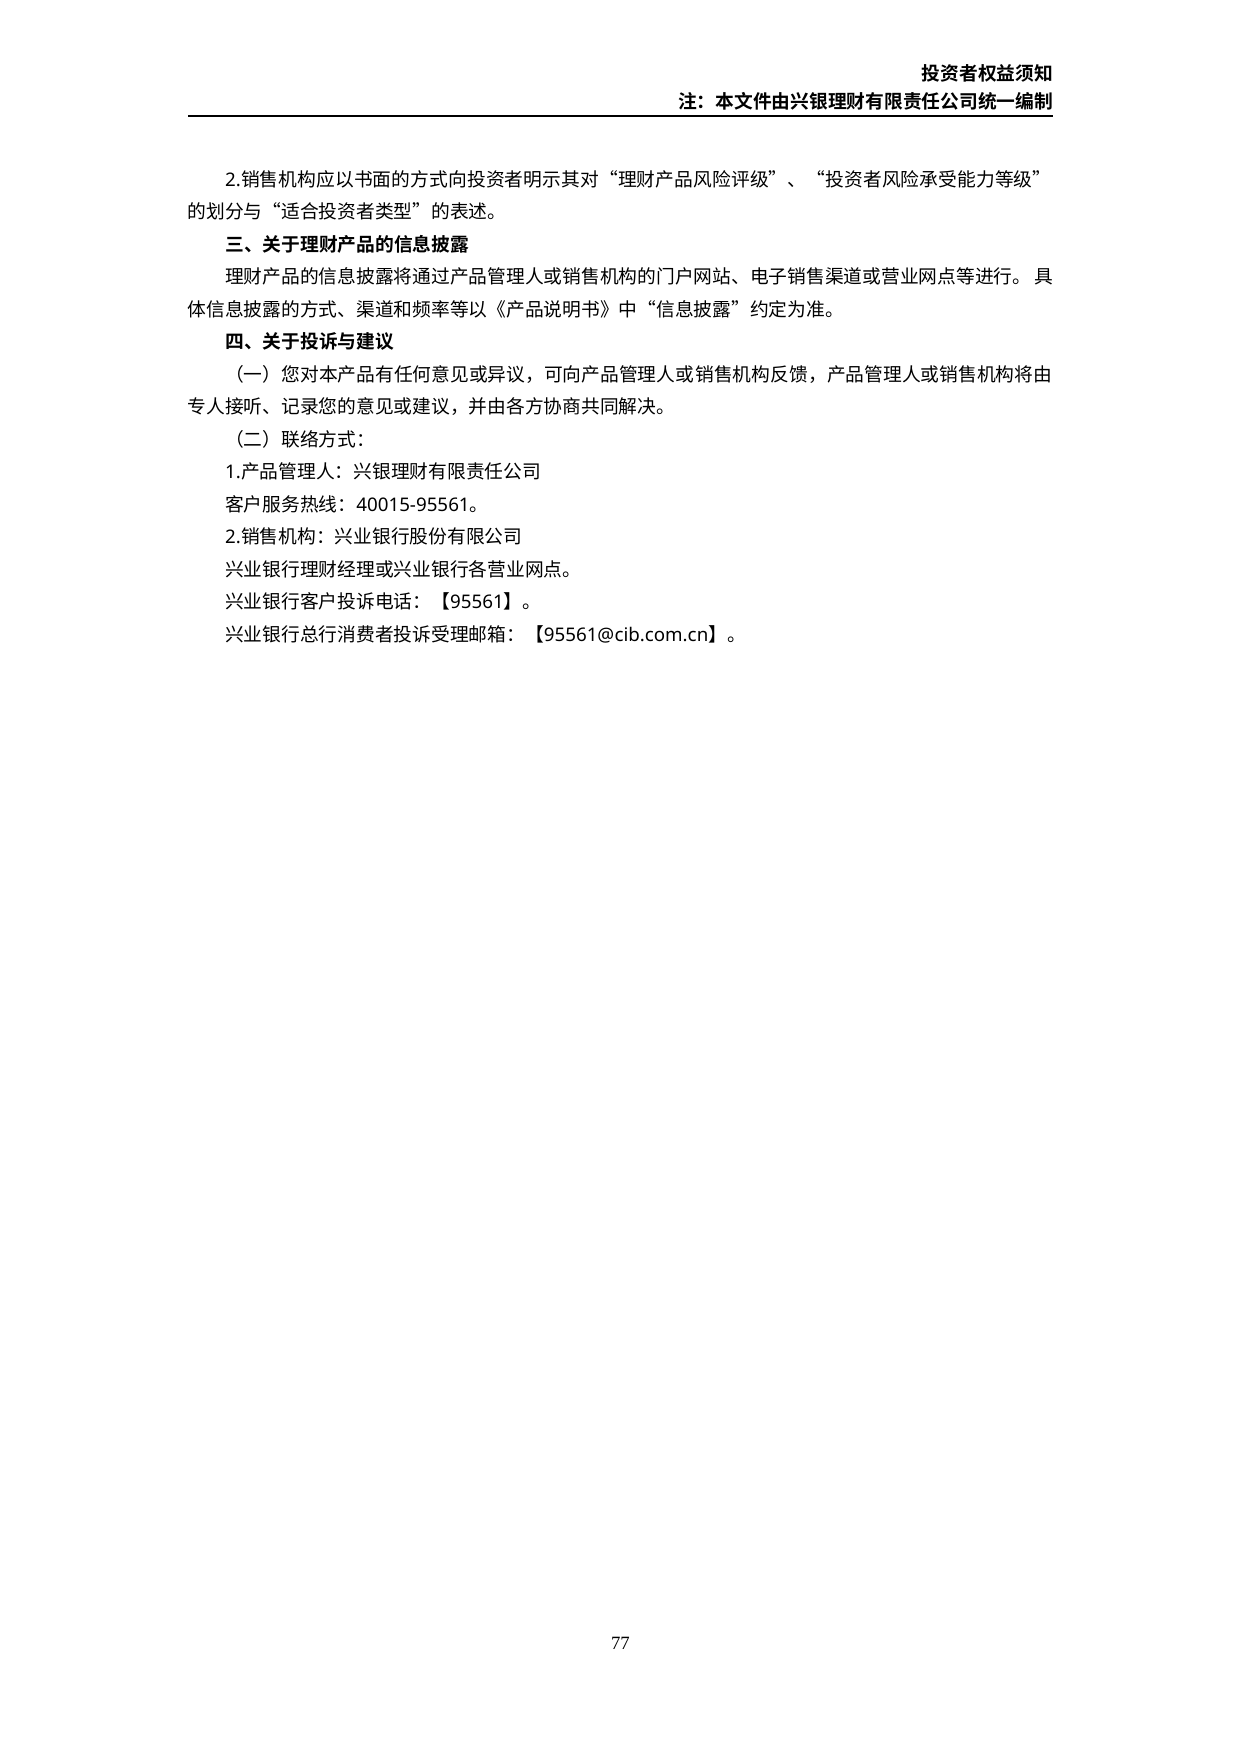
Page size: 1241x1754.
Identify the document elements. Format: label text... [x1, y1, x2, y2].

text 2.销售机构应以书面的方式向投资者明示其对“理财产品风险评级”、“投资者风险承受能力等级”的划分与“适合投资者类型”的表述。 [187, 162, 1053, 227]
text 客户服务热线：40015-95561。 [187, 487, 1053, 519]
text （一）您对本产品有任何意见或异议，可向产品管理人或销售机构反馈，产品管理人或销售机构将由专人接听、记录您的意见或建议，并由各方协商共同解决。 [187, 357, 1053, 422]
text 1.产品管理人：兴银理财有限责任公司 [187, 454, 1053, 487]
text 理财产品的信息披露将通过产品管理人或销售机构的门户网站、电子销售渠道或营业网点等进行。具体信息披露的方式、渠道和频率等以《产品说明书》中“信息披露”约定为准。 [187, 259, 1053, 324]
text 三、关于理财产品的信息披露 [187, 227, 1053, 259]
text 兴业银行理财经理或兴业银行各营业网点。 [187, 552, 1053, 584]
text 四、关于投诉与建议 [187, 324, 1053, 357]
text （二）联络方式： [187, 422, 1053, 454]
text 兴业银行客户投诉电话：【95561】。 [187, 584, 1053, 617]
text 兴业银行总行消费者投诉受理邮箱：【95561@cib.com.cn】。 [187, 617, 1053, 649]
text 2.销售机构：兴业银行股份有限公司 [187, 519, 1053, 552]
